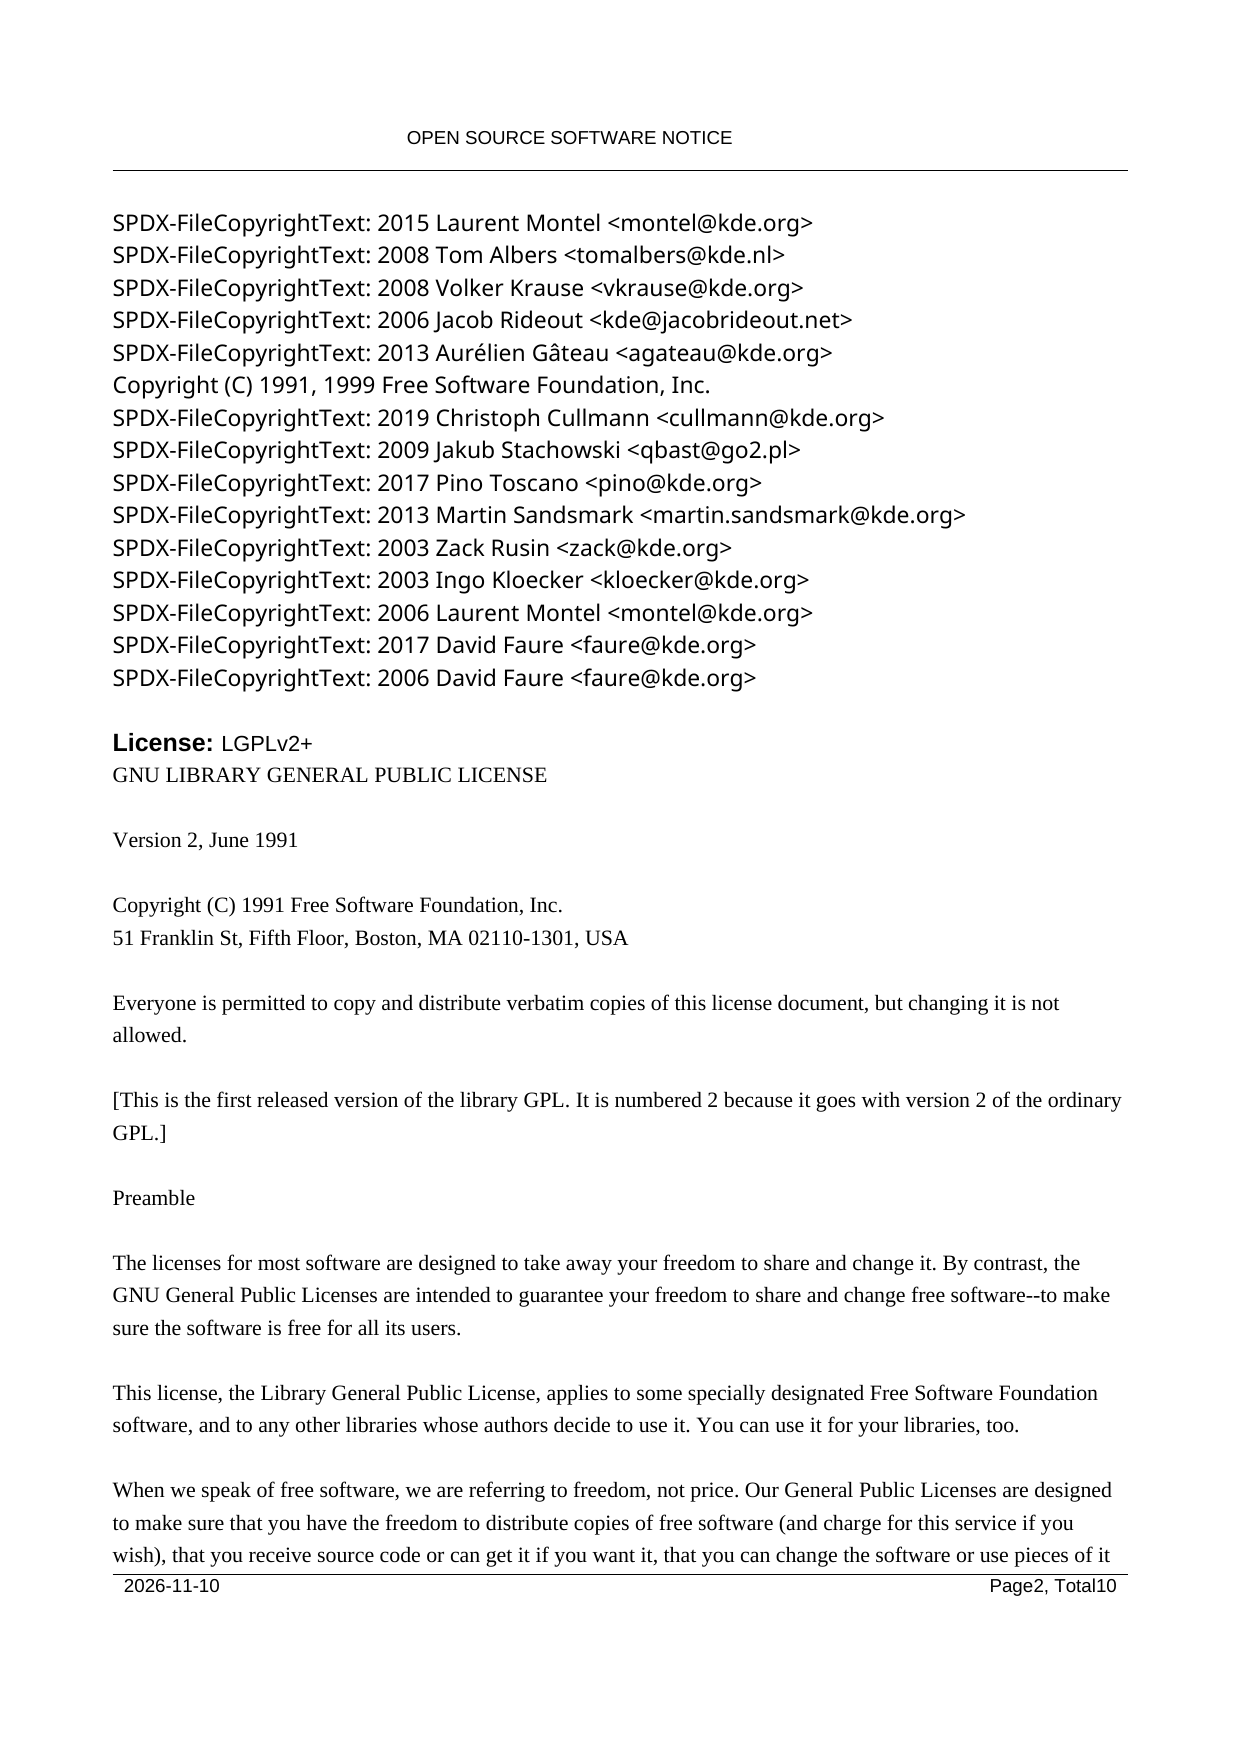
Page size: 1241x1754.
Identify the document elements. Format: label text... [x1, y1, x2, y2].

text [112, 206, 1128, 726]
text License: LGPLv2+ [112, 726, 1128, 759]
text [112, 759, 1128, 1571]
